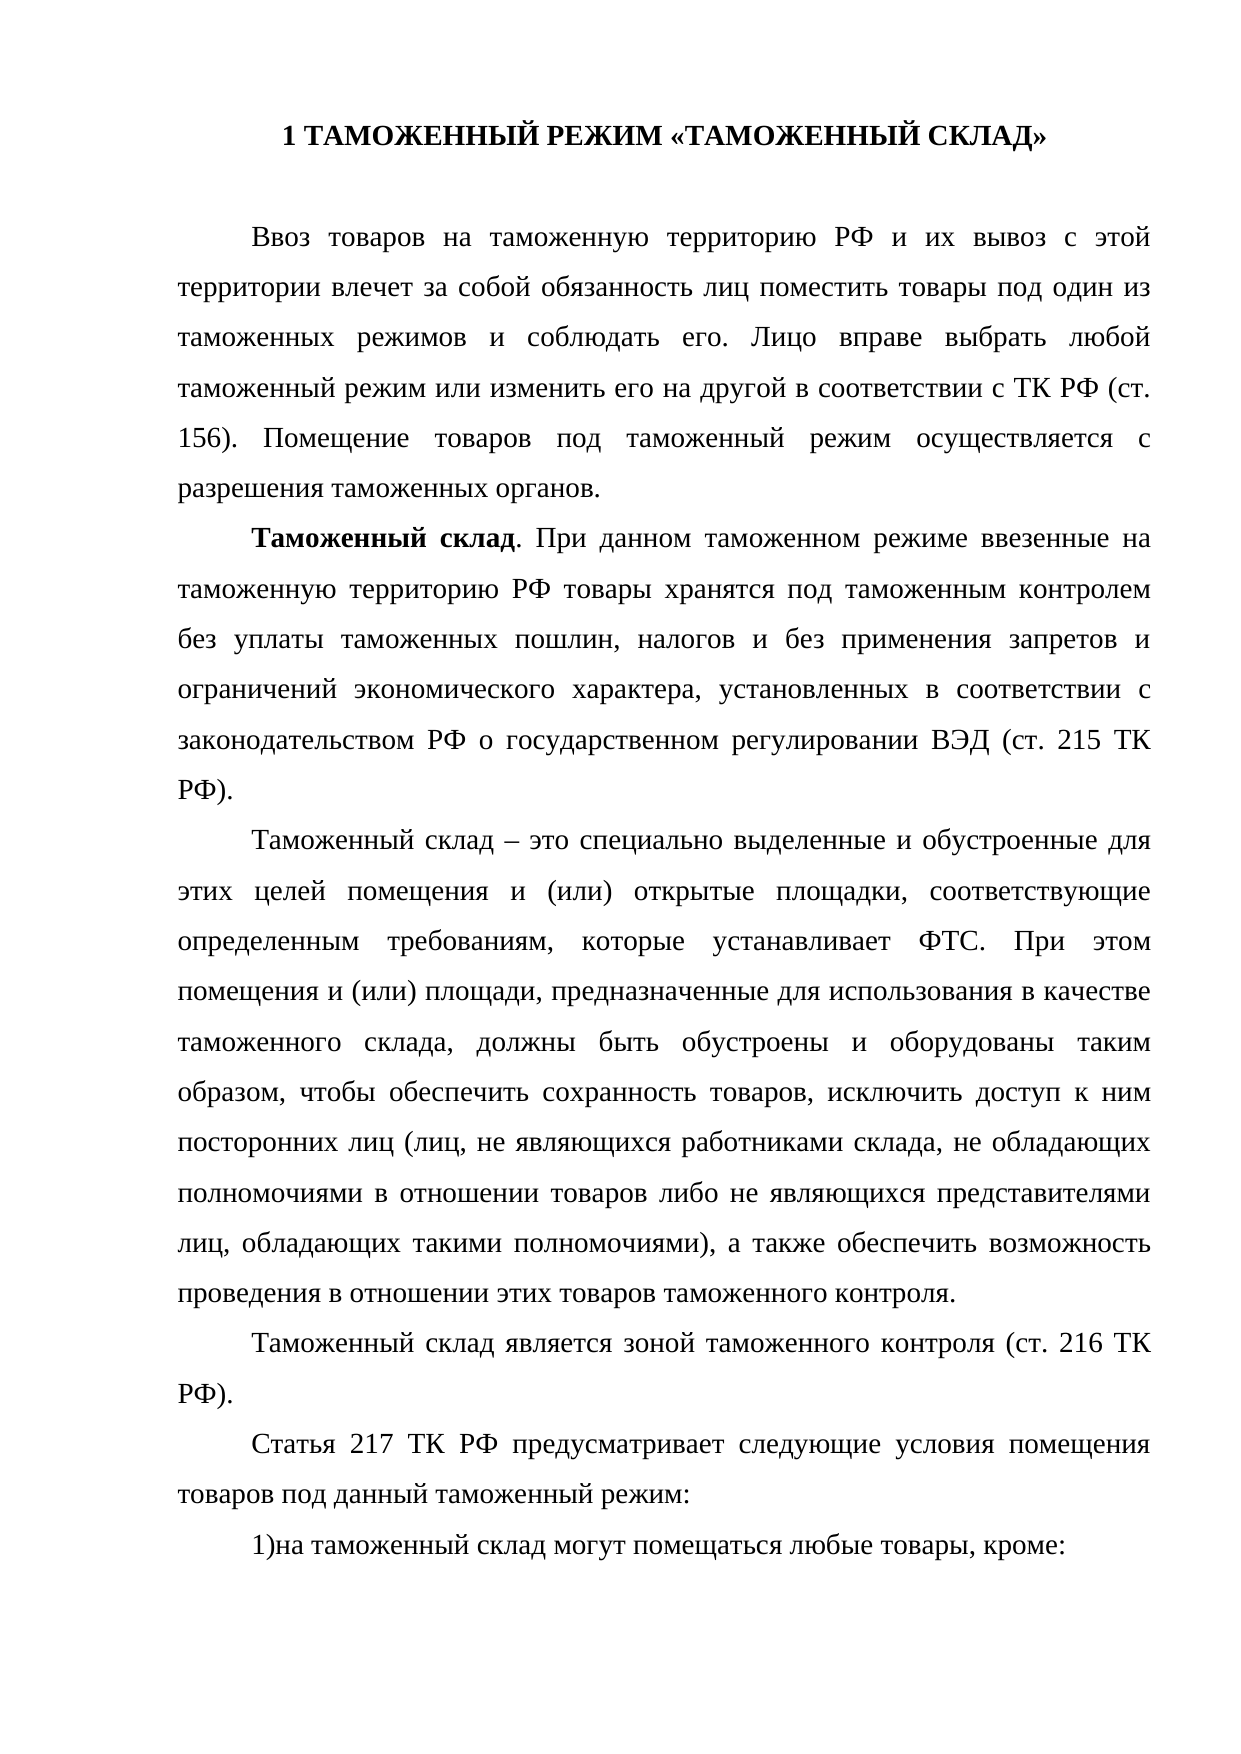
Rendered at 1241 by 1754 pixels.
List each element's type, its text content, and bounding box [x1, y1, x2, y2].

text Таможенный склад является зоной таможенного контроля (ст. 216 ТК РФ). [177, 1326, 1152, 1409]
text Таможенный склад. При данном таможенном режиме ввезенные на таможенную территорию РФ товары хранятся под таможенным контролем без уплаты таможенных пошлин, налогов и без применения запретов и ограничений экономического характера, установленных в соответствии с законодательством РФ о государственном регулировании ВЭД (ст. 215 ТК РФ). [177, 521, 1152, 806]
text Статья 217 ТК РФ предусматривает следующие условия помещения товаров под данный таможенный режим: [177, 1426, 1152, 1510]
text Ввоз товаров на таможенную территорию РФ и их вывоз с этой территории влечет за собой обязанность лиц поместить товары под один из таможенных режимов и соблюдать его. Лицо вправе выбрать любой таможенный режим или изменить его на другой в соответствии с ТК РФ (ст. 156). Помещение товаров под таможенный режим осуществляется с разрешения таможенных органов. [177, 219, 1152, 504]
text 1 ТАМОЖЕННЫЙ РЕЖИМ «ТАМОЖЕННЫЙ СКЛАД» [177, 118, 1152, 152]
text Таможенный склад – это специально выделенные и обустроенные для этих целей помещения и (или) открытые площадки, соответствующие определенным требованиям, которые устанавливает ФТС. При этом помещения и (или) площади, предназначенные для использования в качестве таможенного склада, должны быть обустроены и оборудованы таким образом, чтобы обеспечить сохранность товаров, исключить доступ к ним посторонних лиц (лиц, не являющихся работниками склада, не обладающих полномочиями в отношении товаров либо не являющихся представителями лиц, обладающих такими полномочиями), а также обеспечить возможность проведения в отношении этих товаров таможенного контроля. [177, 822, 1152, 1309]
text 1)на таможенный склад могут помещаться любые товары, кроме: [177, 1527, 1152, 1560]
